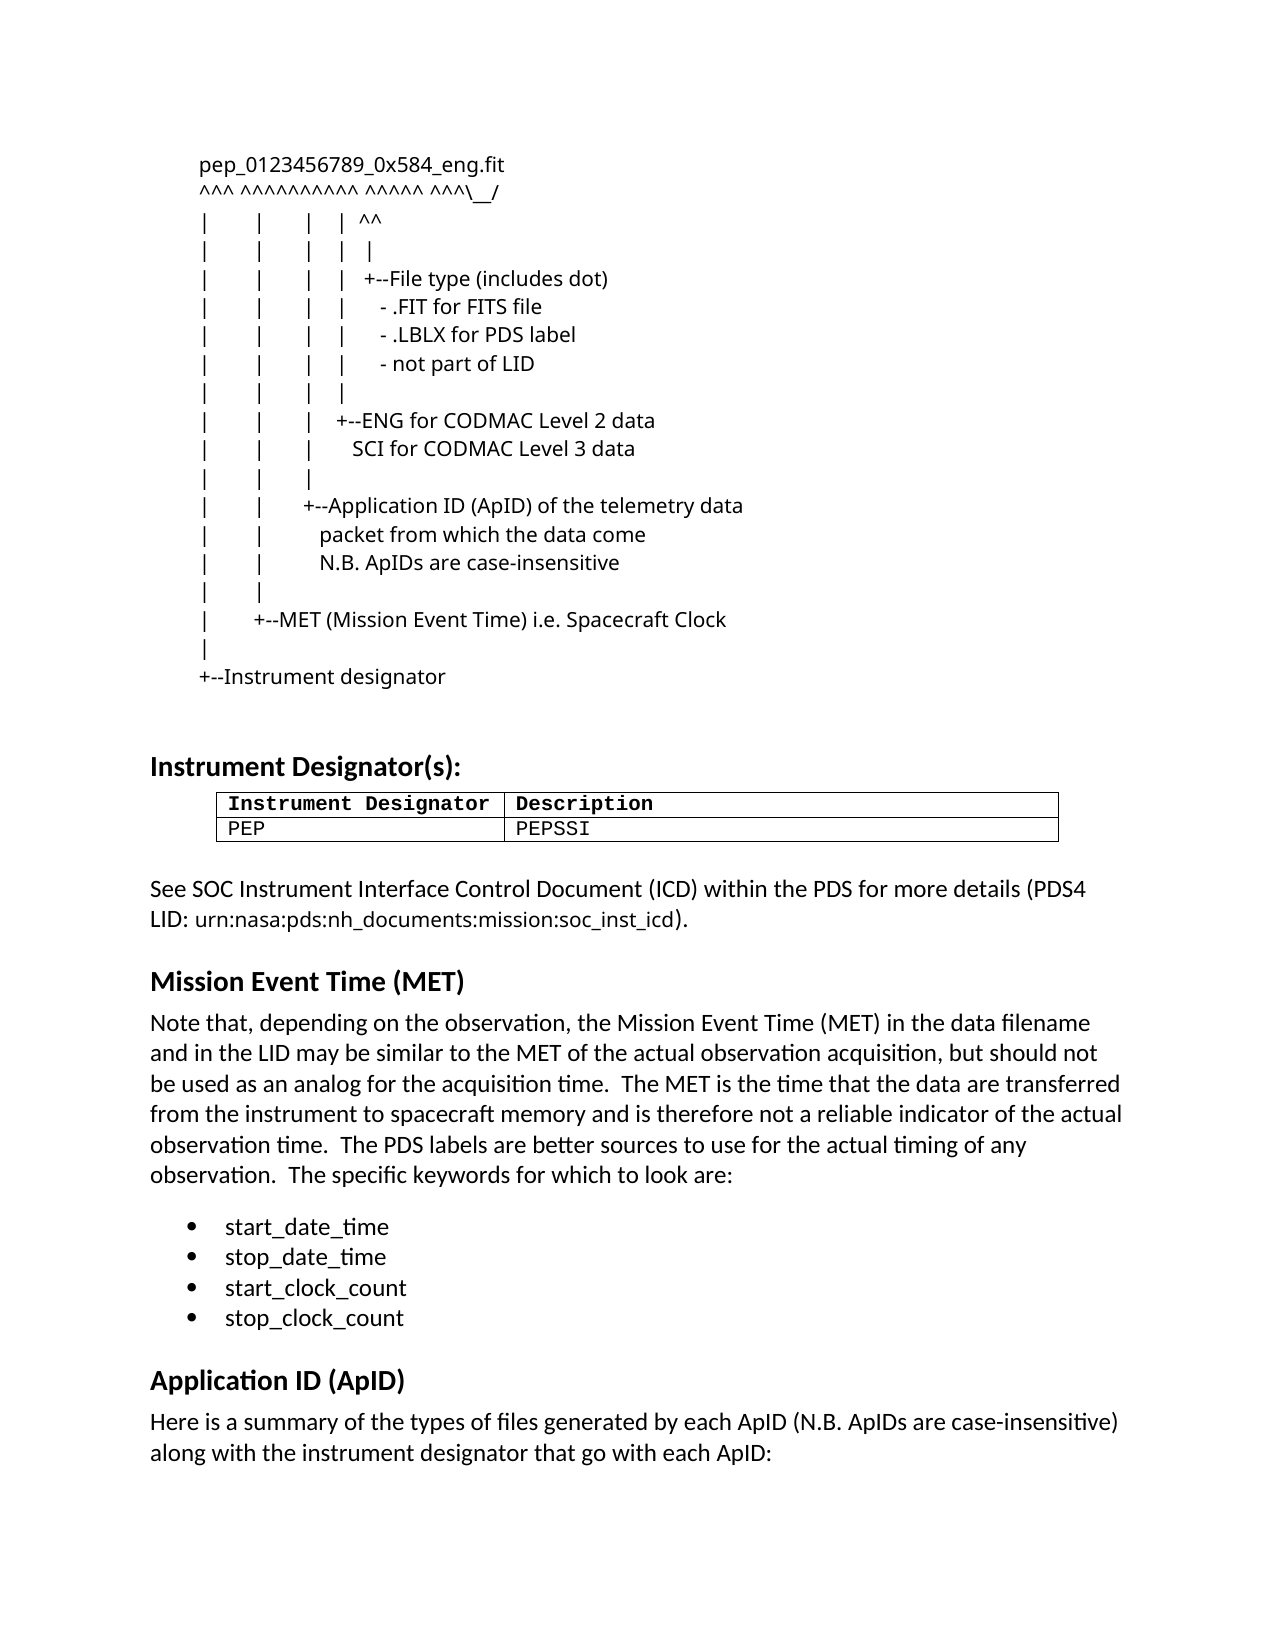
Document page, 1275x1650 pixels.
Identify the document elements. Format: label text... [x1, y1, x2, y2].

text | | | | | [150, 235, 1125, 264]
subtitle Application ID (ApID) [150, 1362, 1125, 1398]
list stop_clock_count [187, 1302, 1125, 1333]
text | | | | - not part of LID [150, 349, 1125, 377]
text | | | [150, 463, 1125, 491]
text | | | +--ENG for CODMAC Level 2 data [150, 406, 1125, 434]
text | | [150, 577, 1125, 605]
table_cell PEP [217, 818, 504, 841]
text | | +--Application ID (ApID) of the telemetry data [150, 491, 1125, 520]
text | | packet from which the data come [150, 520, 1125, 548]
list start_date_time [187, 1211, 1125, 1241]
text Here is a summary of the types of files generated by each ApID (N.B. ApIDs are case-insensitive) along with the instrument designator that go with each ApID: [150, 1406, 1125, 1467]
text | | | | - .LBLX for PDS label [150, 321, 1125, 349]
text | | | | ^^ [150, 207, 1125, 235]
text | | | | - .FIT for FITS file [150, 292, 1125, 321]
text | [150, 633, 1125, 662]
text | | | | +--File type (includes dot) [150, 264, 1125, 292]
table_cell PEPSSI [505, 818, 1058, 841]
text | | | SCI for CODMAC Level 3 data [150, 434, 1125, 463]
subtitle Instrument Designator(s): [150, 748, 1125, 783]
text | | | | [150, 377, 1125, 406]
subtitle Mission Event Time (MET) [150, 963, 1125, 999]
table_header Instrument Designator [217, 793, 504, 817]
text | +--MET (Mission Event Time) i.e. Spacecraft Clock [150, 605, 1125, 633]
text pep_0123456789_0x584_eng.fit [150, 150, 1125, 178]
text | | N.B. ApIDs are case-insensitive [150, 548, 1125, 577]
list start_clock_count [187, 1272, 1125, 1302]
text ^^^ ^^^^^^^^^^ ^^^^^ ^^^\__/ [150, 178, 1125, 207]
table_header Description [505, 793, 1058, 817]
text See SOC Instrument Interface Control Document (ICD) within the PDS for more details (PDS4 LID: urn:nasa:pds:nh_documents:mission:soc_inst_icd). [150, 842, 1125, 934]
text Note that, depending on the observation, the Mission Event Time (MET) in the data filename and in the LID may be similar to the MET of the actual observation acquisition, but should not be used as an analog for the acquisition time. The MET is the time that the data are transferred from the instrument to spacecraft memory and is therefore not a reliable indicator of the actual observation time. The PDS labels are better sources to use for the actual timing of any observation. The specific keywords for which to look are: [150, 1007, 1125, 1190]
text +--Instrument designator [150, 662, 1125, 690]
list stop_date_time [187, 1241, 1125, 1272]
